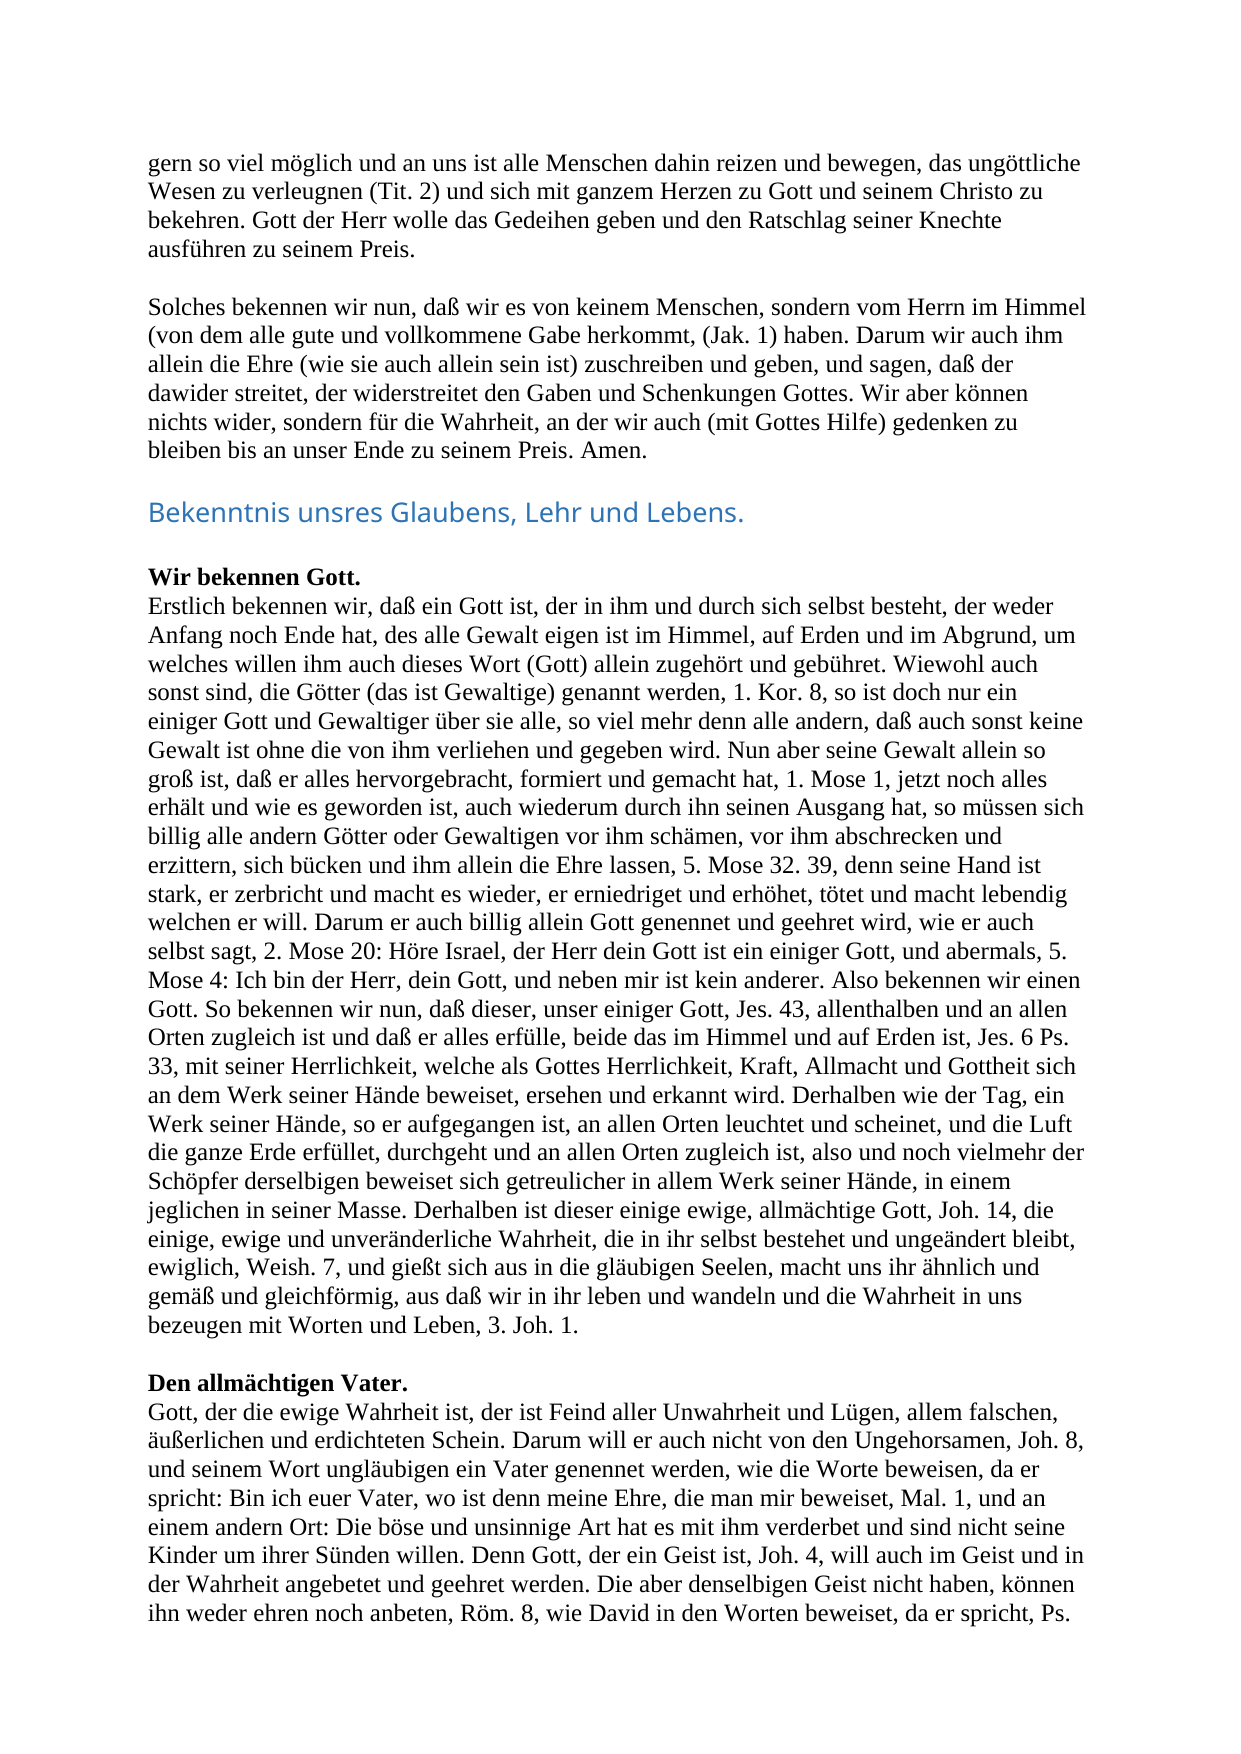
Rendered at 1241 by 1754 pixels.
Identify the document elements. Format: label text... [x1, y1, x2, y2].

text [148, 1368, 1093, 1627]
subtitle Bekenntnis unsres Glaubens, Lehr und Lebens. [148, 493, 1093, 530]
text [148, 148, 1093, 263]
text Wir bekennen Gott. Erstlich bekennen wir, daß ein Gott ist, der in ihm und durch sich selbst besteht, der weder Anfang noch Ende hat, des alle Gewalt eigen ist im Himmel, auf Erden und im Abgrund, um welches willen ihm auch dieses Wort (Gott) allein zugehört und gebühret. Wiewohl auch sonst sind, die Götter (das ist Gewaltige) genannt werden, 1. Kor. 8, so ist doch nur ein einiger Gott und Gewaltiger über sie alle, so viel mehr denn alle andern, daß auch sonst keine Gewalt ist ohne die von ihm verliehen und gegeben wird. Nun aber seine Gewalt allein so groß ist, daß er alles hervorgebracht, formiert und gemacht hat, 1. Mose 1, jetzt noch alles erhält und wie es geworden ist, auch wiederum durch ihn seinen Ausgang hat, so müssen sich billig alle andern Götter oder Gewaltigen vor ihm schämen, vor ihm abschrecken und erzittern, sich bücken und ihm allein die Ehre lassen, 5. Mose 32. 39, denn seine Hand ist stark, er zerbricht und macht es wieder, er erniedriget und erhöhet, tötet und macht lebendig welchen er will. Darum er auch billig allein Gott genennet und geehret wird, wie er auch selbst sagt, 2. Mose 20: Höre Israel, der Herr dein Gott ist ein einiger Gott, und abermals, 5. Mose 4: Ich bin der Herr, dein Gott, und neben mir ist kein anderer. Also bekennen wir einen Gott. So bekennen wir nun, daß dieser, unser einiger Gott, Jes. 43, allenthalben und an allen Orten zugleich ist und daß er alles erfülle, beide das im Himmel und auf Erden ist, Jes. 6 Ps. 33, mit seiner Herrlichkeit, welche als Gottes Herrlichkeit, Kraft, Allmacht und Gottheit sich an dem Werk seiner Hände beweiset, ersehen und erkannt wird. Derhalben wie der Tag, ein Werk seiner Hände, so er aufgegangen ist, an allen Orten leuchtet und scheinet, und die Luft die ganze Erde erfüllet, durchgeht und an allen Orten zugleich ist, also und noch vielmehr der Schöpfer derselbigen beweiset sich getreulicher in allem Werk seiner Hände, in einem jeglichen in seiner Masse. Derhalben ist dieser einige ewige, allmächtige Gott, Joh. 14, die einige, ewige und unveränderliche Wahrheit, die in ihr selbst bestehet und ungeändert bleibt, ewiglich, Weish. 7, und gießt sich aus in die gläubigen Seelen, macht uns ihr ähnlich und gemäß und gleichförmig, aus daß wir in ihr leben und wandeln und die Wahrheit in uns bezeugen mit Worten und Leben, 3. Joh. 1. [148, 562, 1093, 1339]
text Solches bekennen wir nun, daß wir es von keinem Menschen, sondern vom Herrn im Himmel (von dem alle gute und vollkommene Gabe herkommt, (Jak. 1) haben. Darum wir auch ihm allein die Ehre (wie sie auch allein sein ist) zuschreiben und geben, und sagen, daß der dawider streitet, der widerstreitet den Gaben und Schenkungen Gottes. Wir aber können nichts wider, sondern für die Wahrheit, an der wir auch (mit Gottes Hilfe) gedenken zu bleiben bis an unser Ende zu seinem Preis. Amen. [148, 292, 1093, 464]
